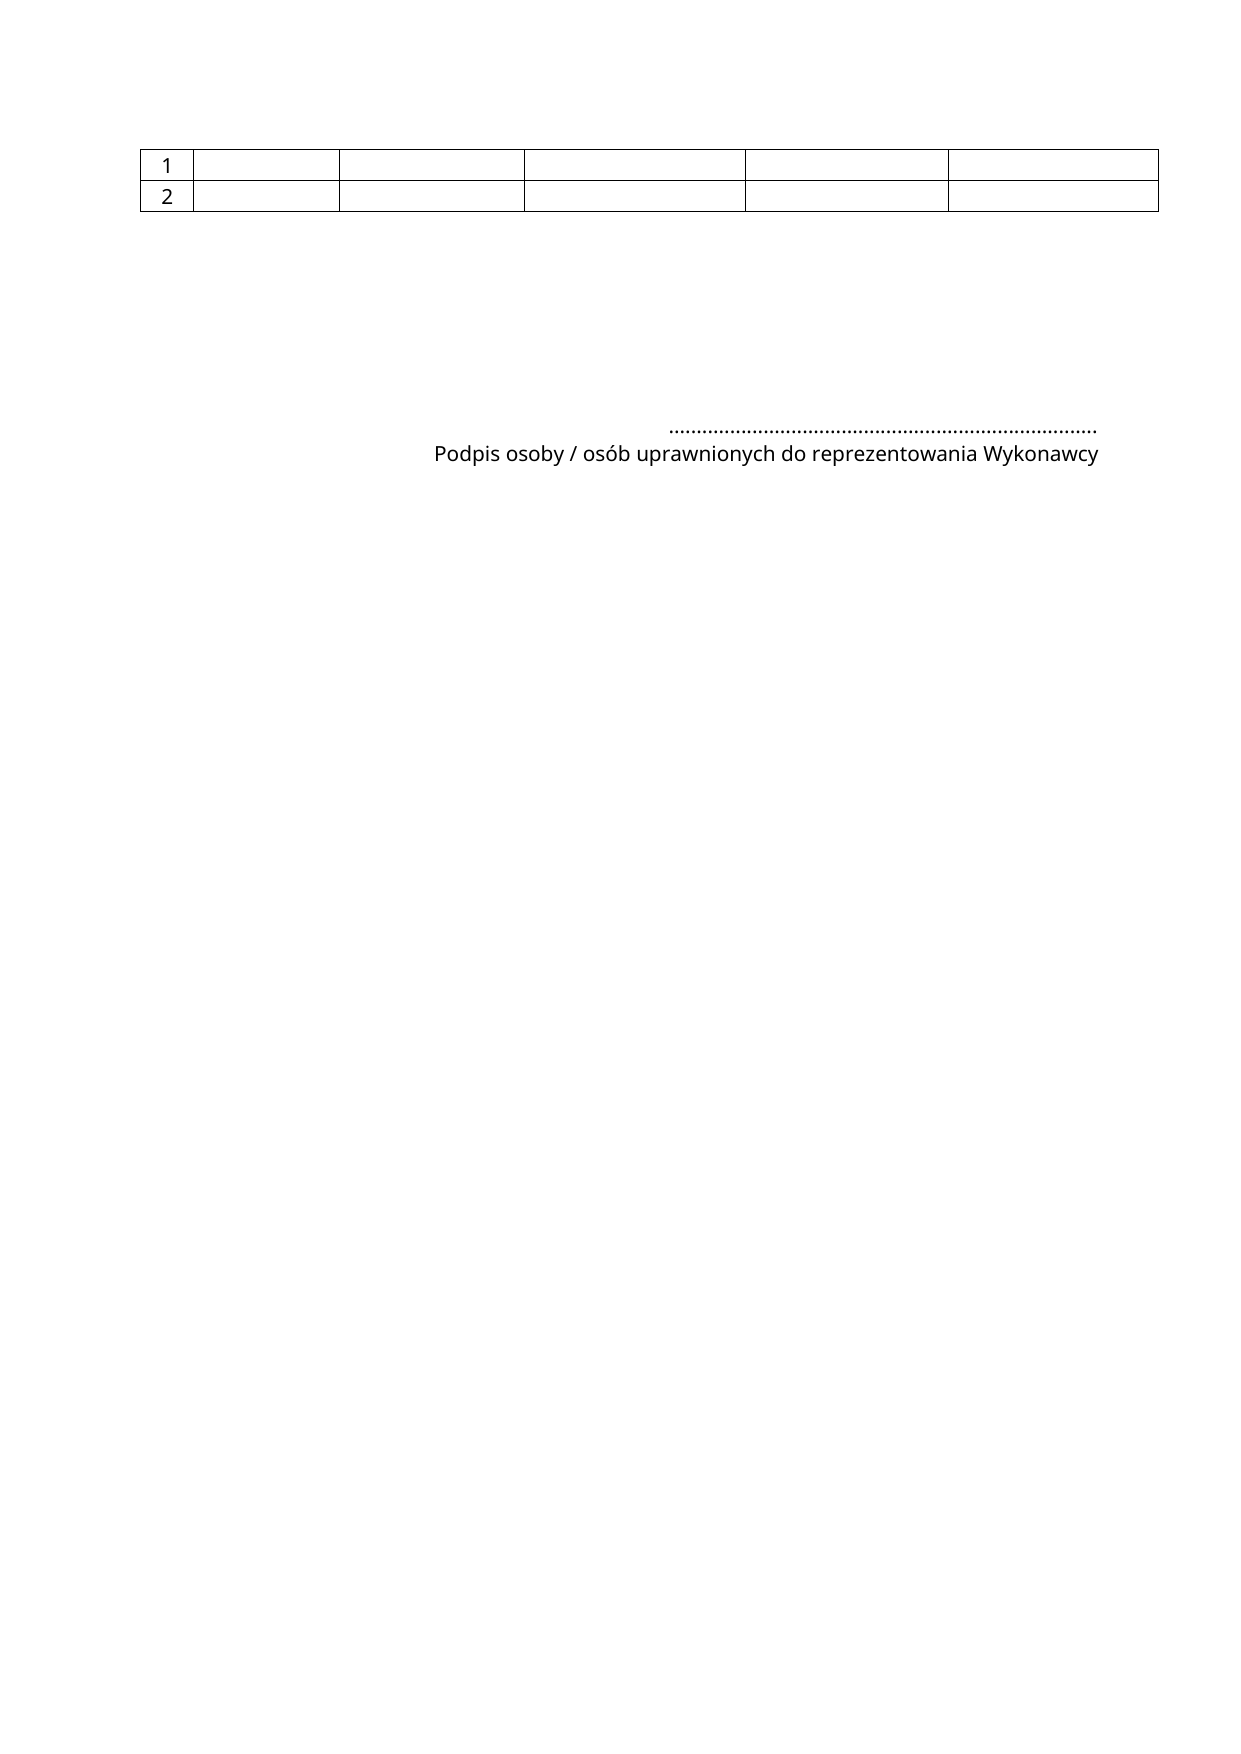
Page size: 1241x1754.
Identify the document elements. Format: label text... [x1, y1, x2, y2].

table_cell [340, 181, 524, 211]
table_cell [525, 150, 745, 180]
text ............................................................................. [199, 411, 1099, 439]
table_cell [746, 181, 948, 211]
table_cell 1 [141, 150, 193, 180]
table_cell [949, 181, 1158, 211]
table_cell [340, 150, 524, 180]
table_cell [194, 181, 339, 211]
table_cell [746, 150, 948, 180]
table_cell 2 [141, 181, 193, 211]
table_cell [525, 181, 745, 211]
table_cell [949, 150, 1158, 180]
table_cell [194, 150, 339, 180]
text Podpis osoby / osób uprawnionych do reprezentowania Wykonawcy [199, 439, 1099, 468]
